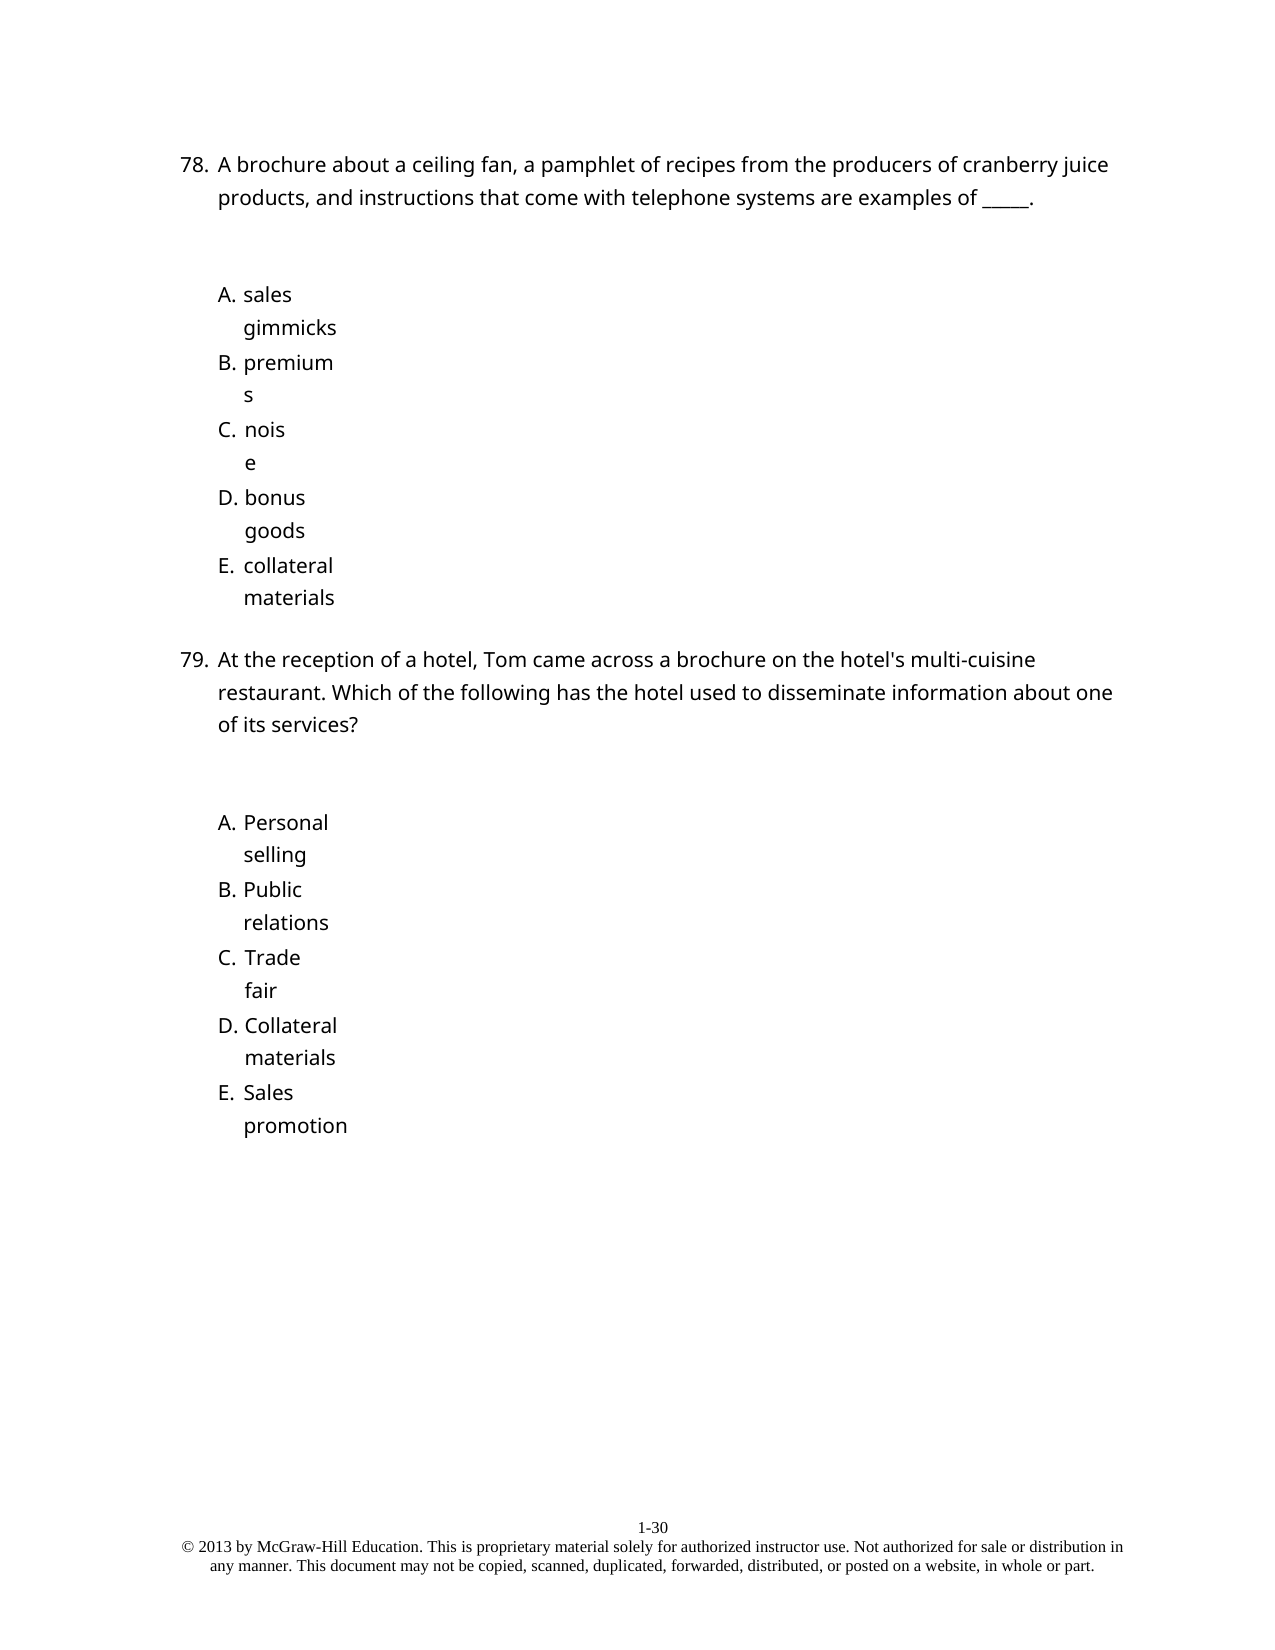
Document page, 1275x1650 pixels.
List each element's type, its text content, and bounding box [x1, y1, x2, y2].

table_header A brochure about a ceiling fan, a pamphlet of recipes from the producers of cranberry juice products, and instructions that come with telephone systems are examples of _____. [218, 150, 1125, 616]
table_header At the reception of a hotel, Tom came across a brochure on the hotel's multi-cuisine restaurant. Which of the following has the hotel used to disseminate information about one of its services? [218, 645, 1125, 1143]
table_header 79. [180, 645, 218, 1143]
table_header 78. [180, 150, 218, 616]
